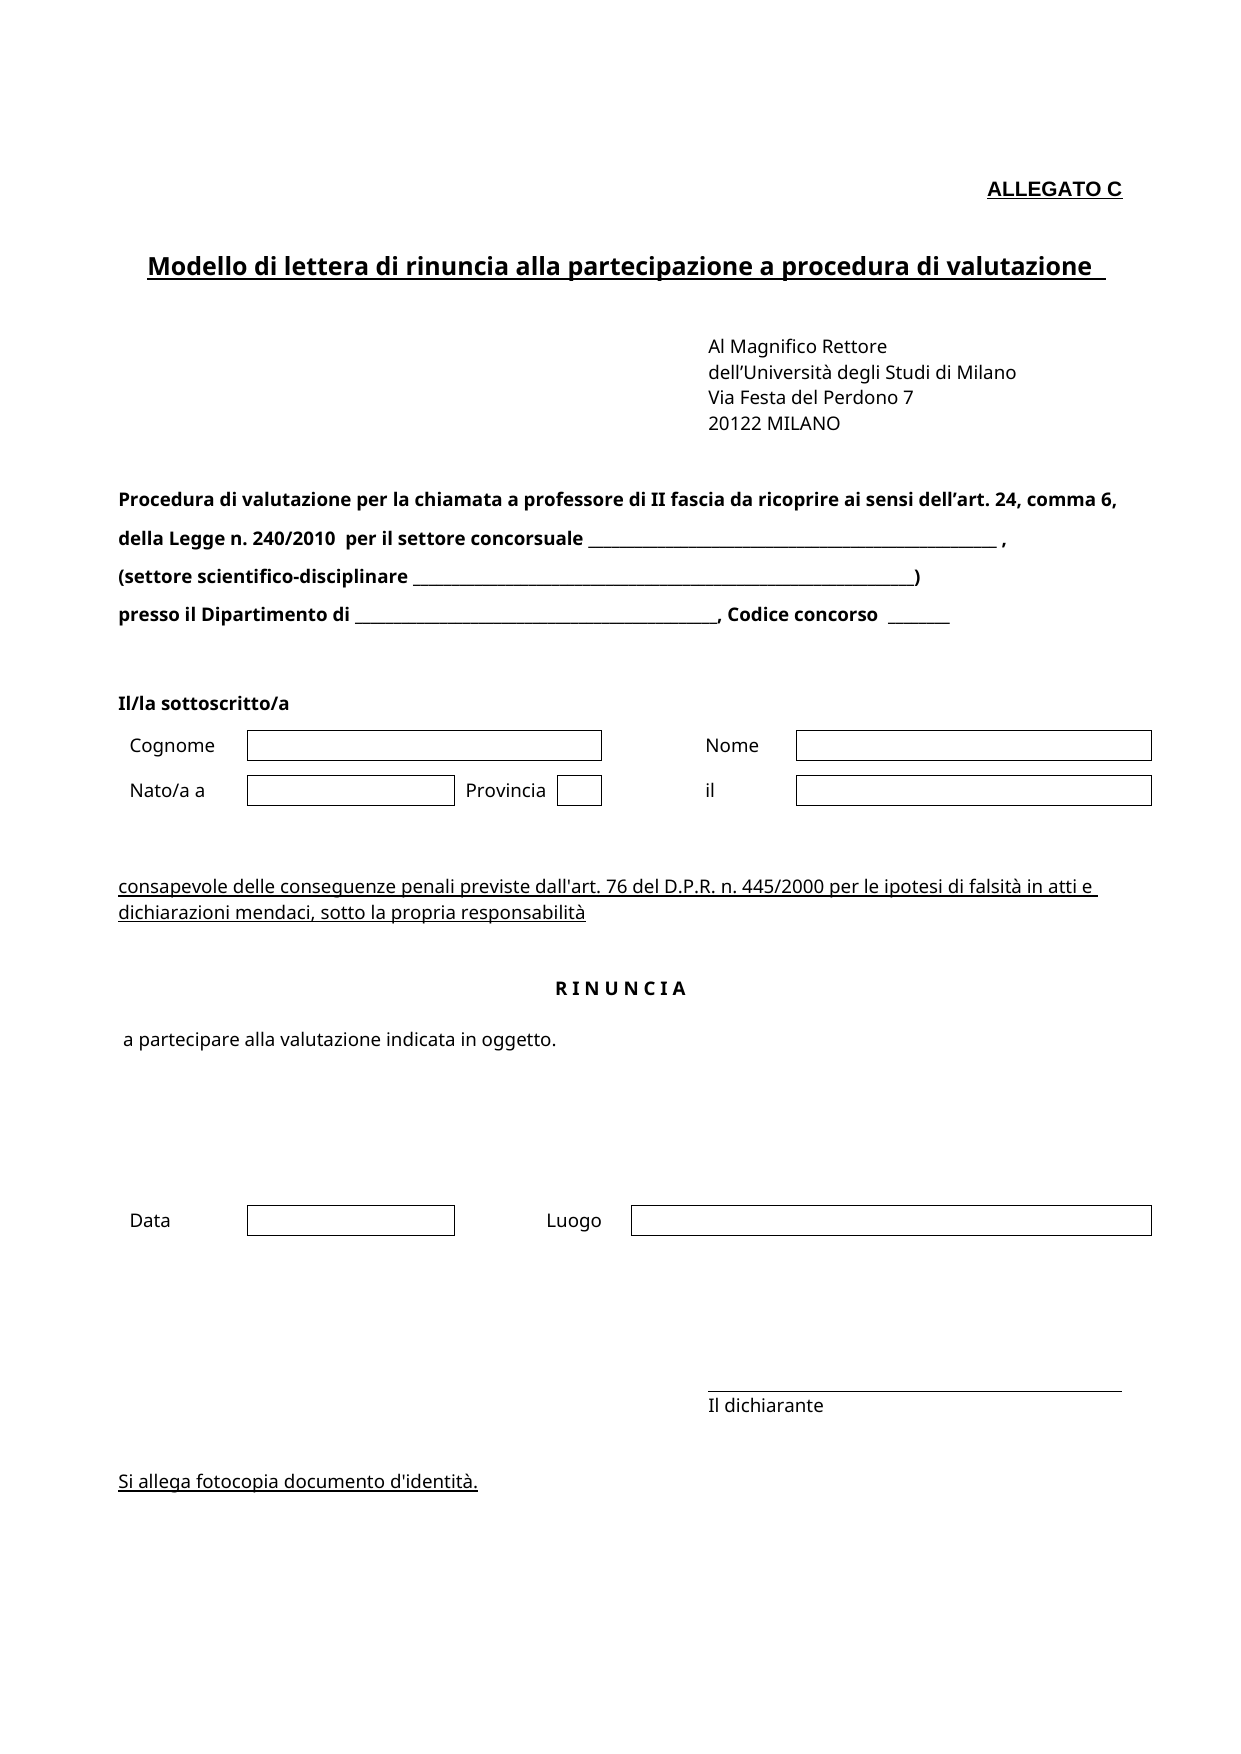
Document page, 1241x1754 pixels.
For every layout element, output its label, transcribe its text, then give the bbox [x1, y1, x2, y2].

table_header [558, 776, 601, 804]
table_header Nato/a a [118, 775, 247, 804]
text dell’Università degli Studi di Milano [708, 359, 1122, 384]
table_header [797, 776, 1151, 804]
table_header [248, 776, 454, 804]
text a partecipare alla valutazione indicata in oggetto. [118, 1027, 1122, 1052]
table_header Data [118, 1205, 247, 1235]
text ALLEGATO C [118, 177, 1122, 201]
table_header [632, 1206, 1151, 1235]
text presso il Dipartimento di _______________________________________________, Codice concorso ________ [118, 601, 1122, 627]
table_header Nome [602, 730, 796, 760]
table_header Luogo [455, 1205, 631, 1235]
table_header [797, 731, 1151, 760]
table_header Cognome [118, 730, 247, 760]
text (settore scientifico-disciplinare _________________________________________________________________) [118, 563, 1122, 589]
text 20122 MILANO [708, 410, 1122, 436]
text Procedura di valutazione per la chiamata a professore di II fascia da ricoprire ai sensi dell’art. 24, comma 6, della Legge n. 240/2010 per il settore concorsuale _____________________________________________________ , [118, 487, 1122, 550]
text consapevole delle conseguenze penali previste dall'art. 76 del D.P.R. n. 445/2000 per le ipotesi di falsità in atti e dichiarazioni mendaci, sotto la propria responsabilità [118, 873, 1152, 924]
text Il/la sottoscritto/a [118, 691, 1122, 716]
table_header [248, 1206, 454, 1235]
text R I N U N C I A [118, 976, 1122, 1001]
text Al Magnifico Rettore [708, 333, 1122, 359]
text Si allega fotocopia documento d'identità. [118, 1469, 1122, 1494]
text Il dichiarante [708, 1392, 1122, 1418]
table_header Provincia [455, 775, 557, 804]
table_header [248, 731, 601, 760]
table_header il [602, 775, 796, 804]
text Modello di lettera di rinuncia alla partecipazione a procedura di valutazione [118, 249, 1122, 283]
text Via Festa del Perdono 7 [708, 384, 1122, 410]
